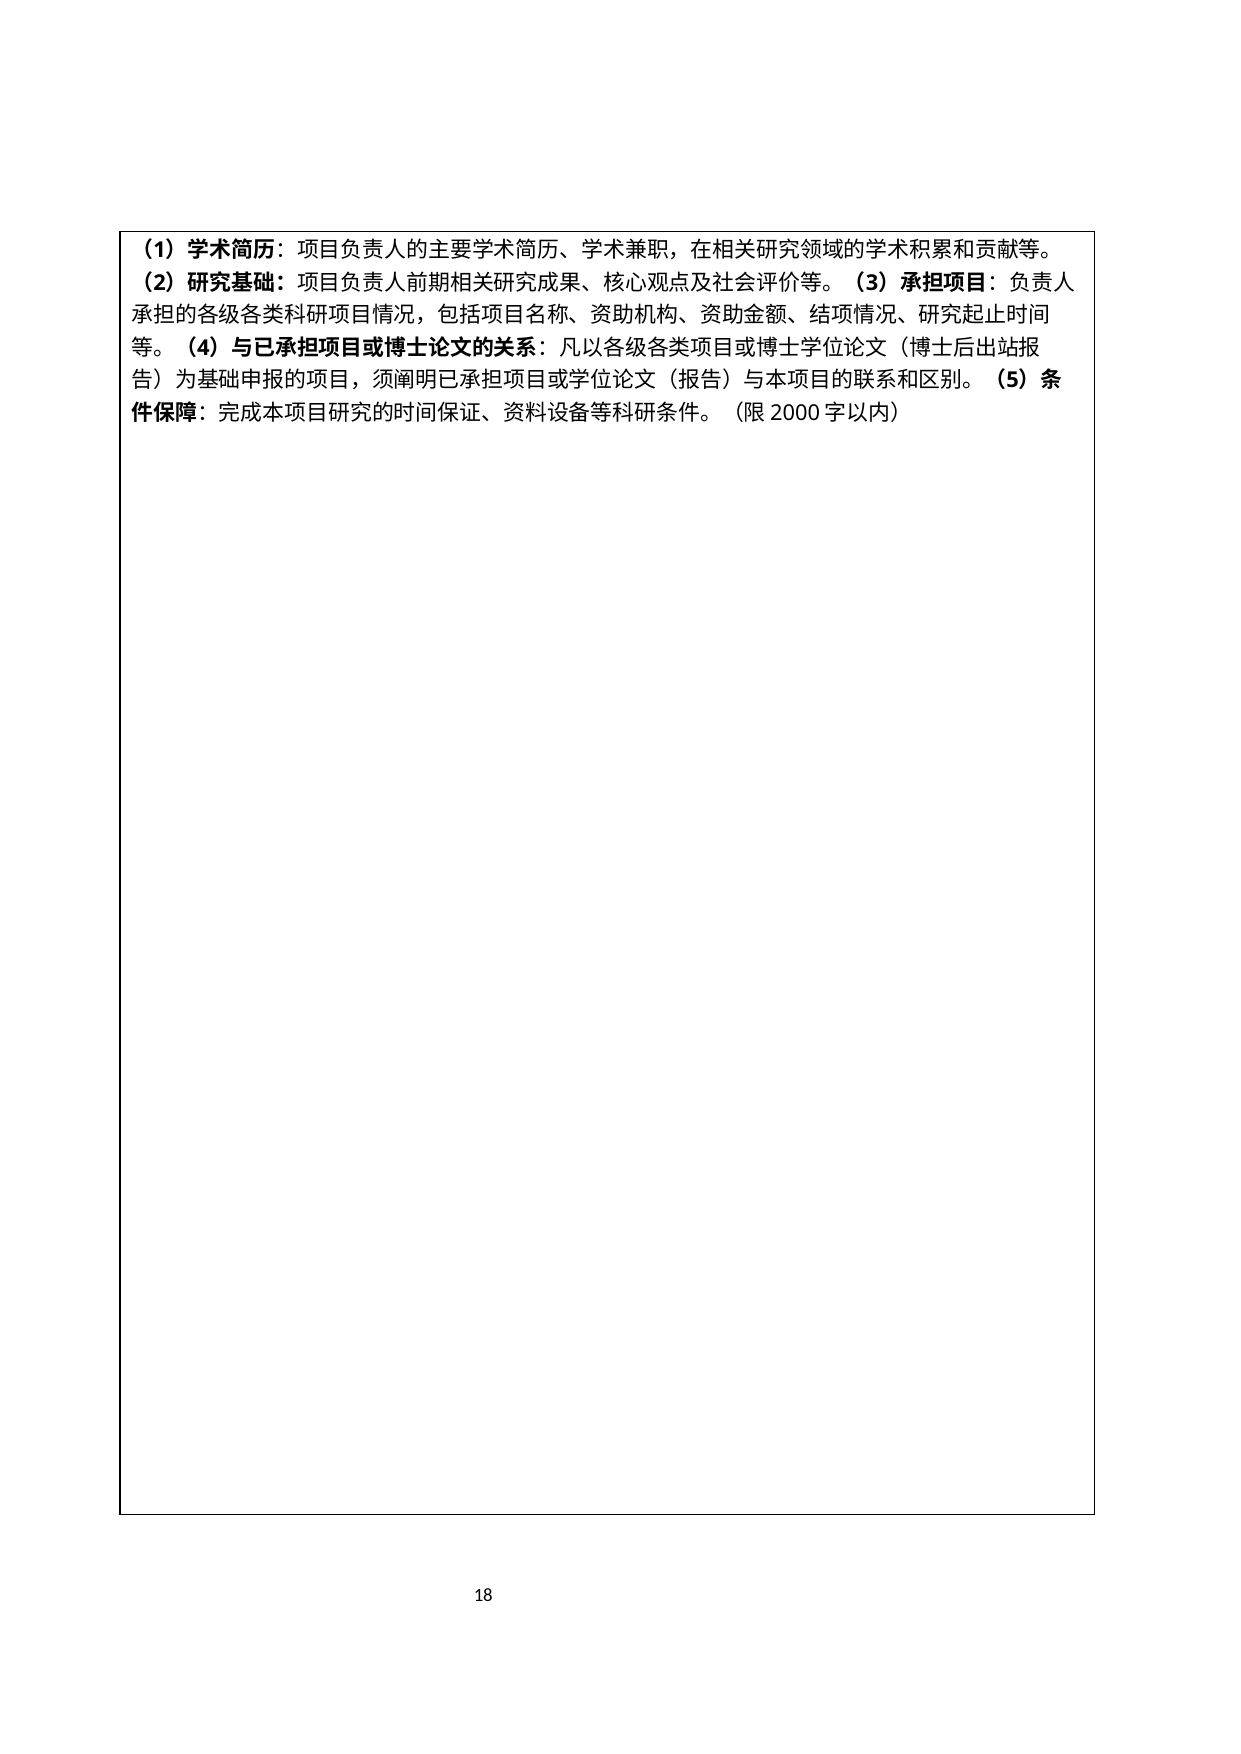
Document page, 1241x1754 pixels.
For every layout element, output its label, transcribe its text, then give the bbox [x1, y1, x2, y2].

table_header （1）学术简历：项目负责人的主要学术简历、学术兼职，在相关研究领域的学术积累和贡献等。（2）研究基础：项目负责人前期相关研究成果、核心观点及社会评价等。（3）承担项目：负责人承担的各级各类科研项目情况，包括项目名称、资助机构、资助金额、结项情况、研究起止时间等。（4）与已承担项目或博士论文的关系：凡以各级各类项目或博士学位论文（博士后出站报告）为基础申报的项目，须阐明已承担项目或学位论文（报告）与本项目的联系和区别。（5）条件保障：完成本项目研究的时间保证、资料设备等科研条件。（限2000字以内） [121, 232, 1094, 1514]
